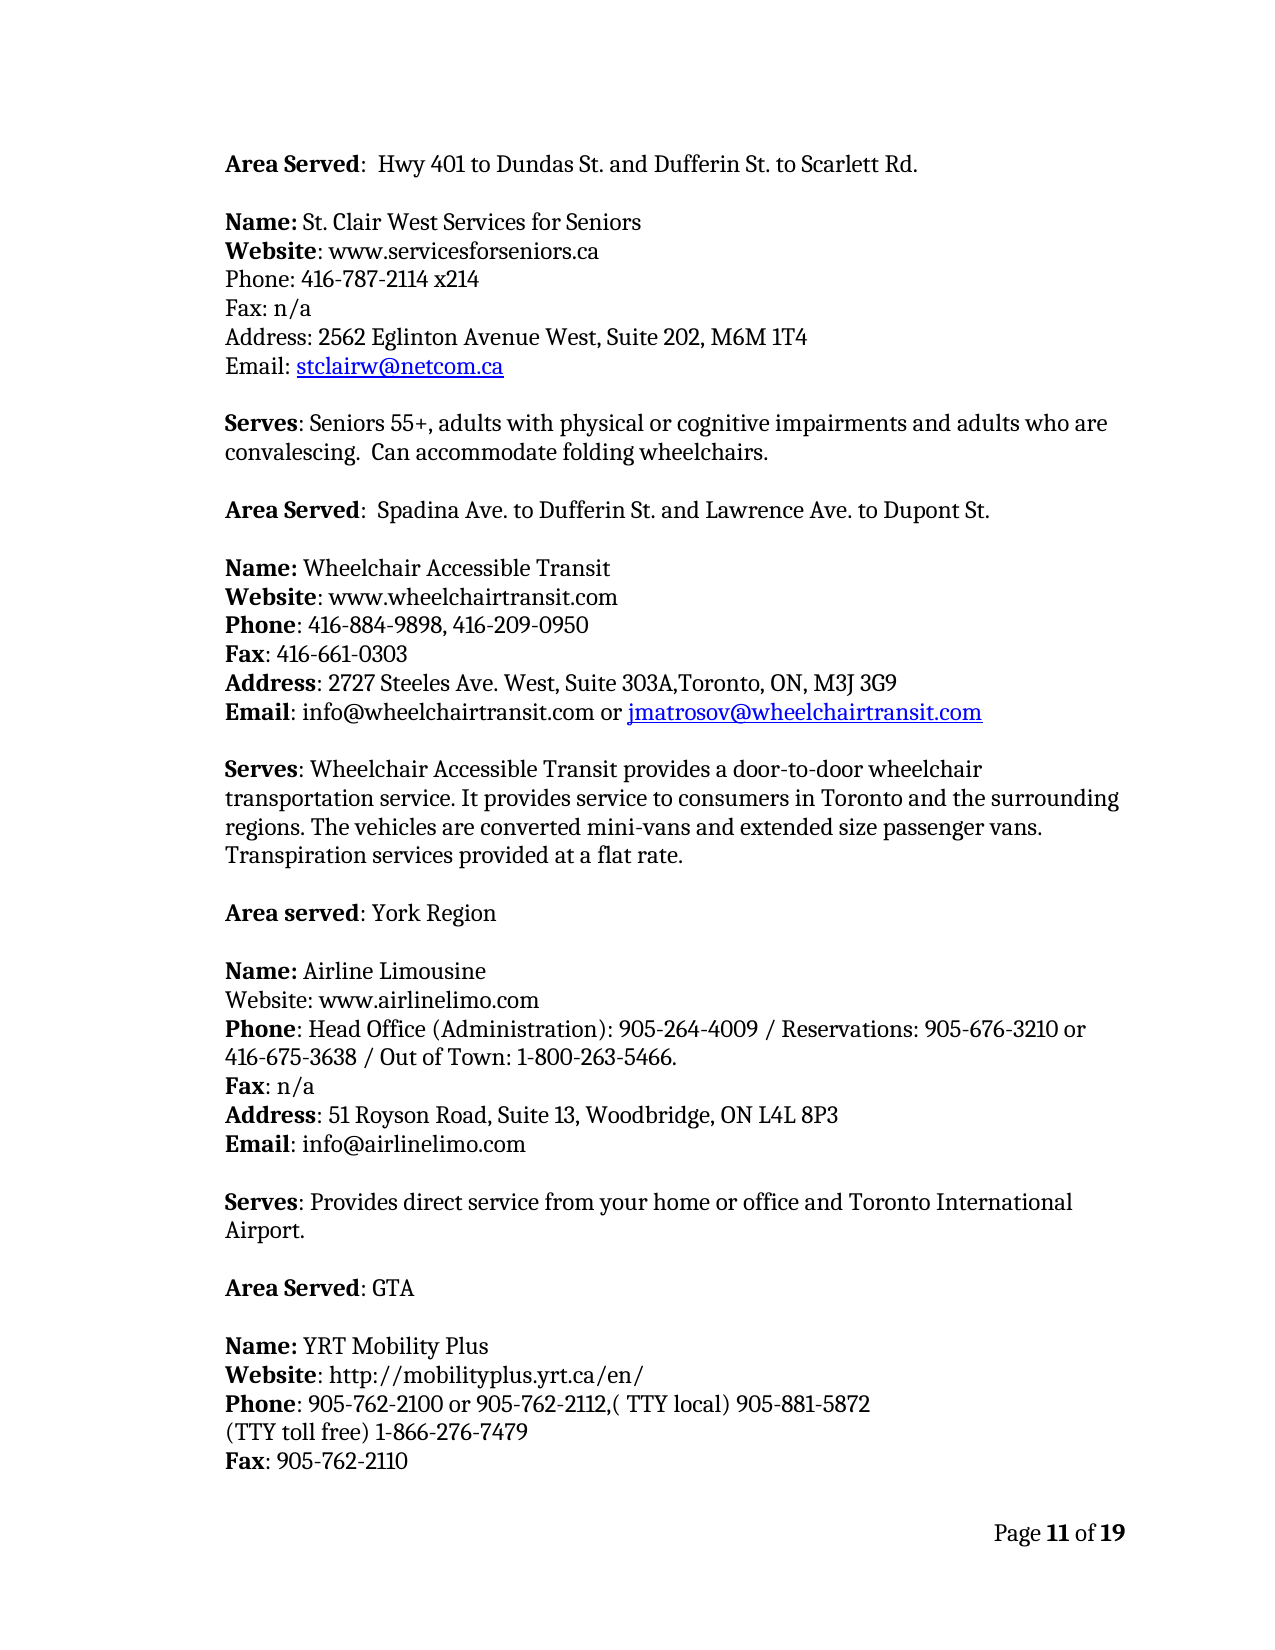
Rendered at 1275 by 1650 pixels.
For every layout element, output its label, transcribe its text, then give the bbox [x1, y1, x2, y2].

text Serves: Seniors 55+, adults with physical or cognitive impairments and adults who are convalescing. Can accommodate folding wheelchairs. [225, 409, 1125, 467]
text Serves: Provides direct service from your home or office and Toronto International Airport. [225, 1187, 1125, 1245]
text (TTY toll free) 1-866-276-7479 [225, 1418, 1125, 1447]
text Website: http://mobilityplus.yrt.ca/en/ [225, 1361, 1125, 1389]
text Serves: Wheelchair Accessible Transit provides a door-to-door wheelchair transportation service. It provides service to consumers in Toronto and the surrounding regions. The vehicles are converted mini-vans and extended size passenger vans. Transpiration services provided at a flat rate. [225, 755, 1125, 870]
text Address: 2727 Steeles Ave. West, Suite 303A,Toronto, ON, M3J 3G9 [225, 669, 1125, 697]
text Name: Airline Limousine [225, 957, 1125, 986]
text Email: stclairw@netcom.ca [225, 352, 1125, 380]
text Phone: Head Office (Administration): 905-264-4009 / Reservations: 905-676-3210 or 416-675-3638 / Out of Town: 1-800-263-5466. [225, 1014, 1125, 1072]
text Fax: 905-762-2110 [225, 1447, 1125, 1476]
text Email: info@airlinelimo.com [225, 1129, 1125, 1158]
text Fax: n/a [225, 294, 1125, 323]
text Phone: 416-884-9898, 416-209-0950 [225, 611, 1125, 640]
text Area Served: GTA [225, 1274, 1125, 1303]
text Website: www.airlinelimo.com [225, 986, 1125, 1014]
text Name: Wheelchair Accessible Transit [225, 554, 1125, 582]
text Area Served: Hwy 401 to Dundas St. and Dufferin St. to Scarlett Rd. [225, 150, 1125, 179]
text Website: www.wheelchairtransit.com [225, 582, 1125, 611]
text Phone: 905-762-2100 or 905-762-2112,( TTY local) 905-881-5872 [225, 1389, 1125, 1418]
text Address: 2562 Eglinton Avenue West, Suite 202, M6M 1T4 [225, 323, 1125, 352]
text Fax: n/a [225, 1072, 1125, 1101]
text Address: 51 Royson Road, Suite 13, Woodbridge, ON L4L 8P3 [225, 1101, 1125, 1129]
text Area Served: Spadina Ave. to Dufferin St. and Lawrence Ave. to Dupont St. [225, 496, 1125, 524]
text Name: St. Clair West Services for Seniors [225, 208, 1125, 237]
text Area served: York Region [225, 899, 1125, 928]
text Email: info@wheelchairtransit.com or jmatrosov@wheelchairtransit.com [225, 697, 1125, 726]
text Fax: 416-661-0303 [225, 640, 1125, 669]
text Phone: 416-787-2114 x214 [225, 265, 1125, 294]
text Name: YRT Mobility Plus [225, 1332, 1125, 1361]
text Website: www.servicesforseniors.ca [225, 237, 1125, 265]
